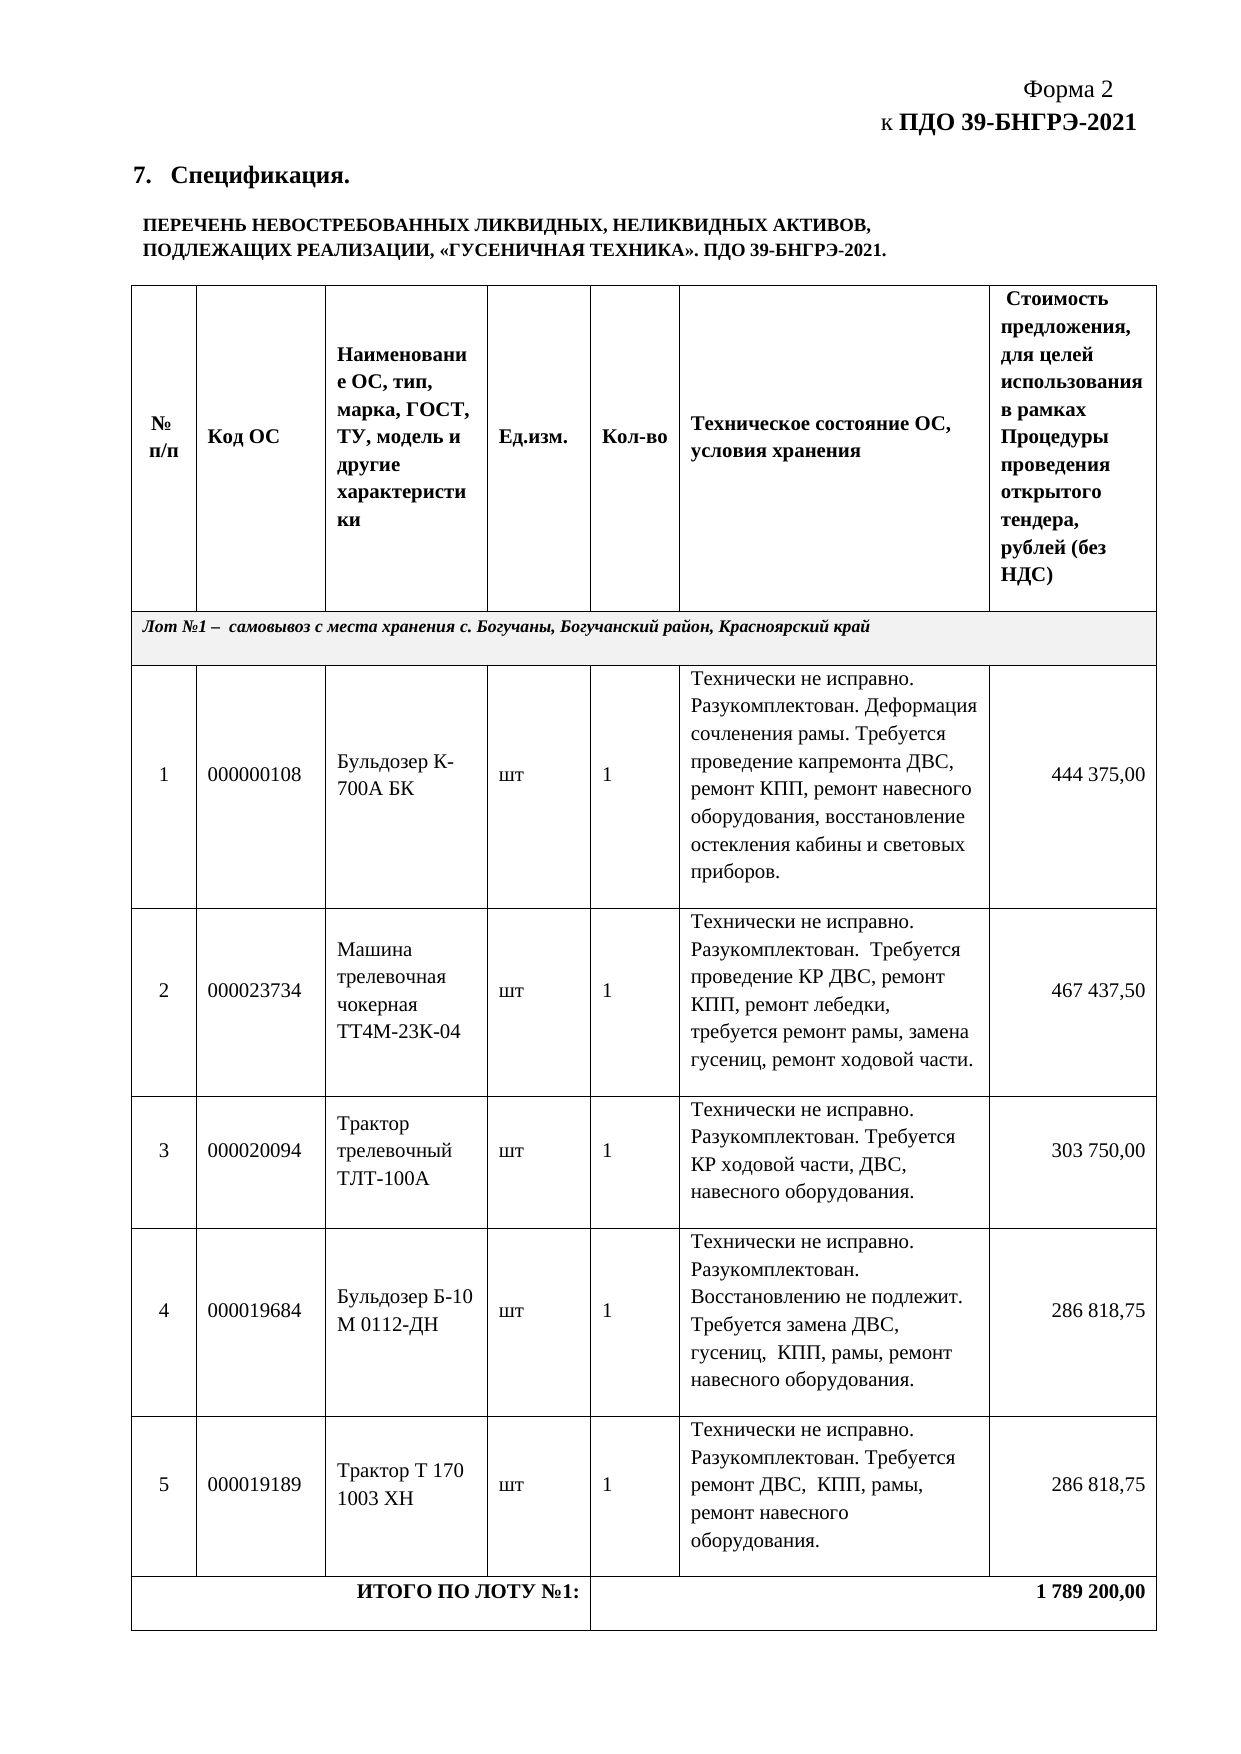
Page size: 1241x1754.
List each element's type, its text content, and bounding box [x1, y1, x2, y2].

table_cell 1 [132, 666, 196, 908]
table_cell 1 [591, 1417, 679, 1576]
table_cell Технически не исправно. Разукомплектован. Требуется проведение КР ДВС, ремонт КПП, ремонт лебедки, требуется ремонт рамы, замена гусениц, ремонт ходовой части. [680, 909, 989, 1096]
table_cell ИТОГО ПО ЛОТУ №1: [132, 1577, 590, 1630]
table_cell 1 789 200,00 [591, 1577, 1156, 1630]
table_cell Наименование ОС, тип, марка, ГОСТ, ТУ, модель и другие характеристики [326, 286, 487, 611]
table_cell Кол-во [591, 286, 679, 611]
table_cell Трактор Т 170 1003 ХН [326, 1417, 487, 1576]
table_cell Код ОС [197, 286, 325, 611]
list Спецификация. [133, 160, 1158, 189]
table_cell 1 [591, 1097, 679, 1228]
table_cell 000019684 [197, 1229, 325, 1416]
table_cell № п/п [132, 286, 196, 611]
table_cell Технически не исправно. Разукомплектован. Требуется КР ходовой части, ДВС, навесного оборудования. [680, 1097, 989, 1228]
table_cell 5 [132, 1417, 196, 1576]
table_cell Лот №1 – самовывоз с места хранения с. Богучаны, Богучанский район, Красноярский край [132, 612, 1156, 665]
table_cell Стоимость предложения, для целей использования в рамках Процедуры проведения открытого тендера, рублей (без НДС) [990, 286, 1156, 611]
table_cell 1 [591, 1229, 679, 1416]
table_cell шт [488, 1097, 590, 1228]
table_cell Трактор трелевочный ТЛТ-100А [326, 1097, 487, 1228]
table_cell 286 818,75 [990, 1417, 1156, 1576]
table_cell 000019189 [197, 1417, 325, 1576]
table_cell шт [488, 1229, 590, 1416]
table_cell Бульдозер Б-10 М 0112-ДН [326, 1229, 487, 1416]
table_cell 2 [132, 909, 196, 1096]
table_cell Машина трелевочная чокерная ТТ4М-23К-04 [326, 909, 487, 1096]
table_cell 1 [591, 666, 679, 908]
table_cell 4 [132, 1229, 196, 1416]
table_cell Техническое состояние ОС, условия хранения [680, 286, 989, 611]
table_cell 3 [132, 1097, 196, 1228]
table_cell шт [488, 1417, 590, 1576]
table_cell 286 818,75 [990, 1229, 1156, 1416]
table_cell 000000108 [197, 666, 325, 908]
table_cell шт [488, 666, 590, 908]
table_cell Технически не исправно. Разукомплектован. Требуется ремонт ДВС, КПП, рамы, ремонт навесного оборудования. [680, 1417, 989, 1576]
table_cell Технически не исправно. Разукомплектован. Восстановлению не подлежит. Требуется замена ДВС, гусениц, КПП, рамы, ремонт навесного оборудования. [680, 1229, 989, 1416]
table_cell 1 [591, 909, 679, 1096]
table_cell Ед.изм. [488, 286, 590, 611]
table_cell 467 437,50 [990, 909, 1156, 1096]
table_header ПЕРЕЧЕНЬ НЕВОСТРЕБОВАННЫХ ЛИКВИДНЫХ, НЕЛИКВИДНЫХ АКТИВОВ, ПОДЛЕЖАЩИХ РЕАЛИЗАЦИИ, «ГУСЕНИЧНАЯ ТЕХНИКА». ПДО 39-БНГРЭ-2021. [131, 214, 1240, 285]
table_cell 444 375,00 [990, 666, 1156, 908]
table_cell 303 750,00 [990, 1097, 1156, 1228]
table_cell шт [488, 909, 590, 1096]
table_cell 000020094 [197, 1097, 325, 1228]
table_cell 000023734 [197, 909, 325, 1096]
table_cell Технически не исправно. Разукомплектован. Деформация сочленения рамы. Требуется проведение капремонта ДВС, ремонт КПП, ремонт навесного оборудования, восстановление остекления кабины и световых приборов. [680, 666, 989, 908]
table_cell Бульдозер К-700А БК [326, 666, 487, 908]
